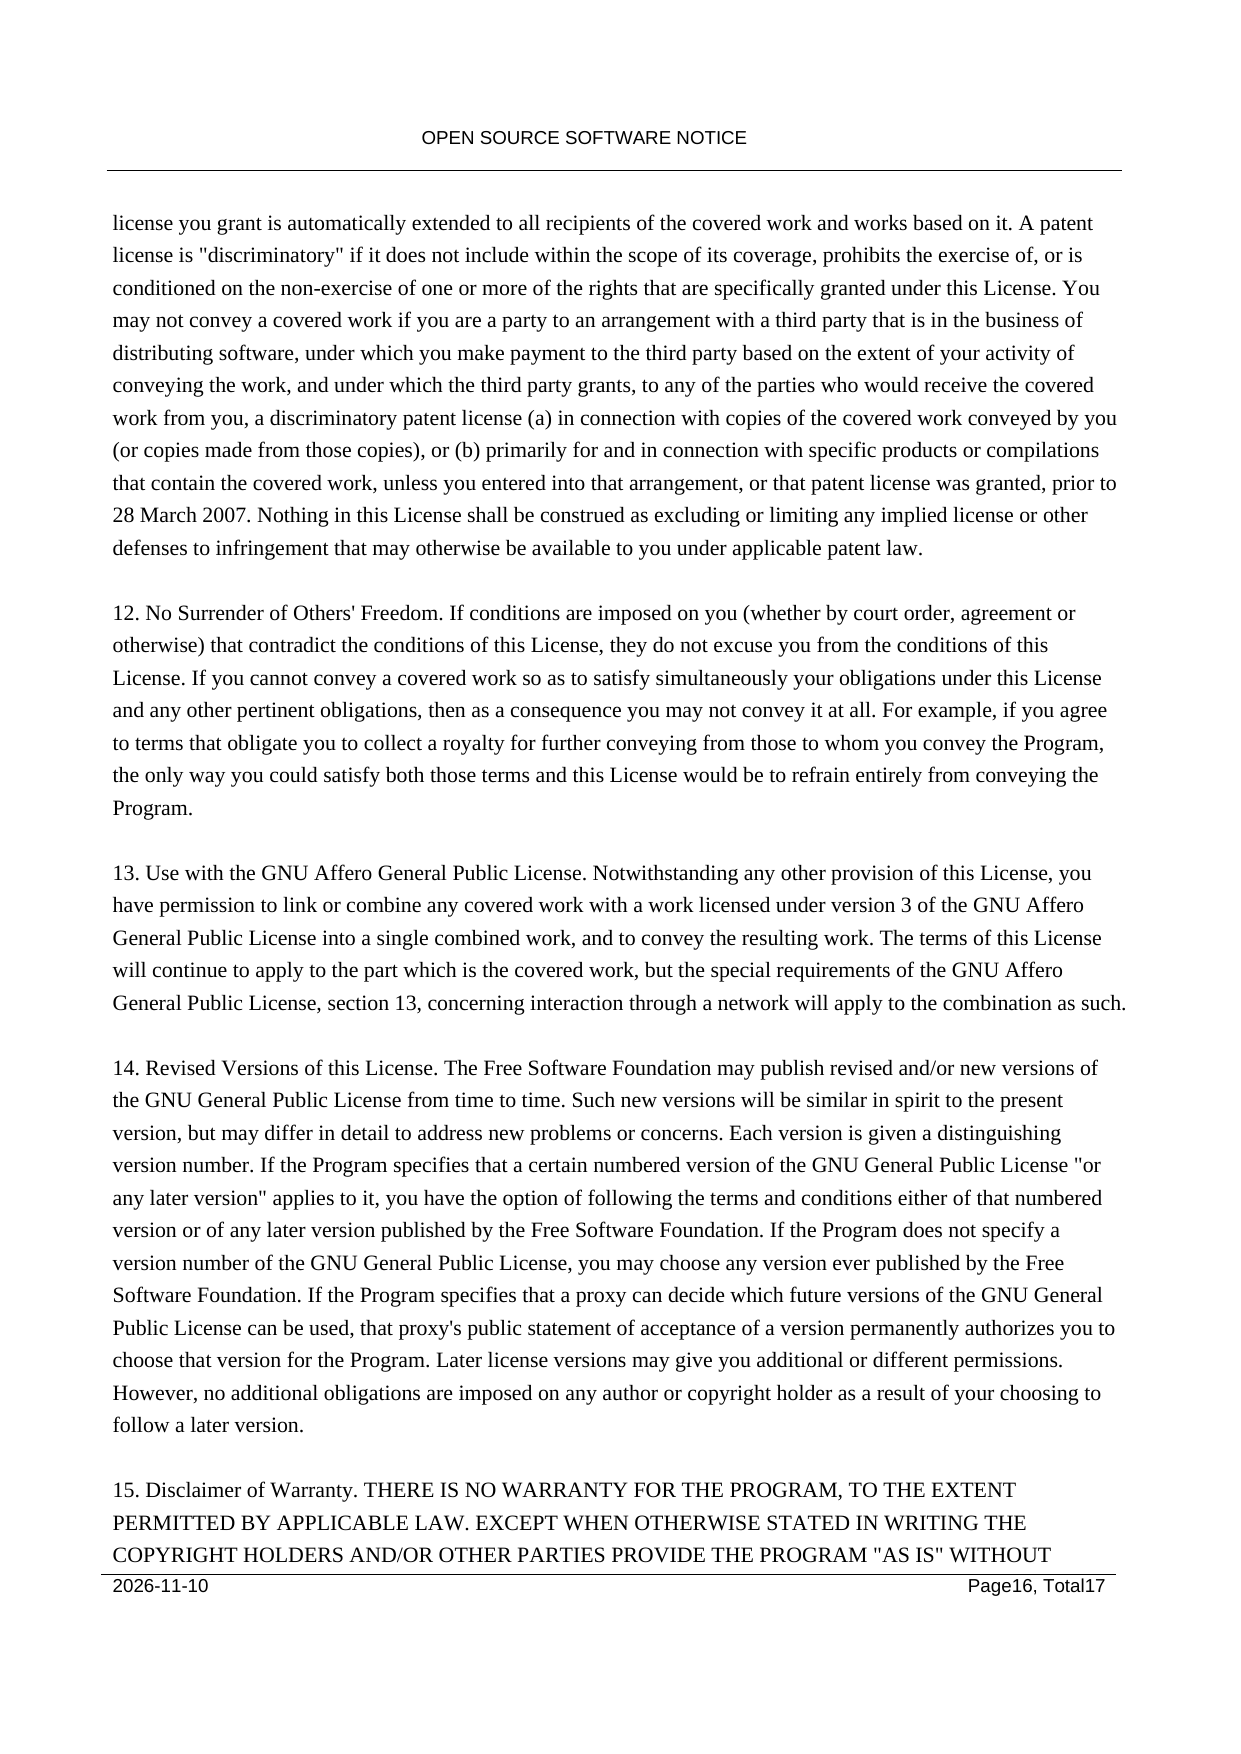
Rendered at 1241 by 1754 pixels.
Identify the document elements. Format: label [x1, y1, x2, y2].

text [112, 206, 1128, 1571]
